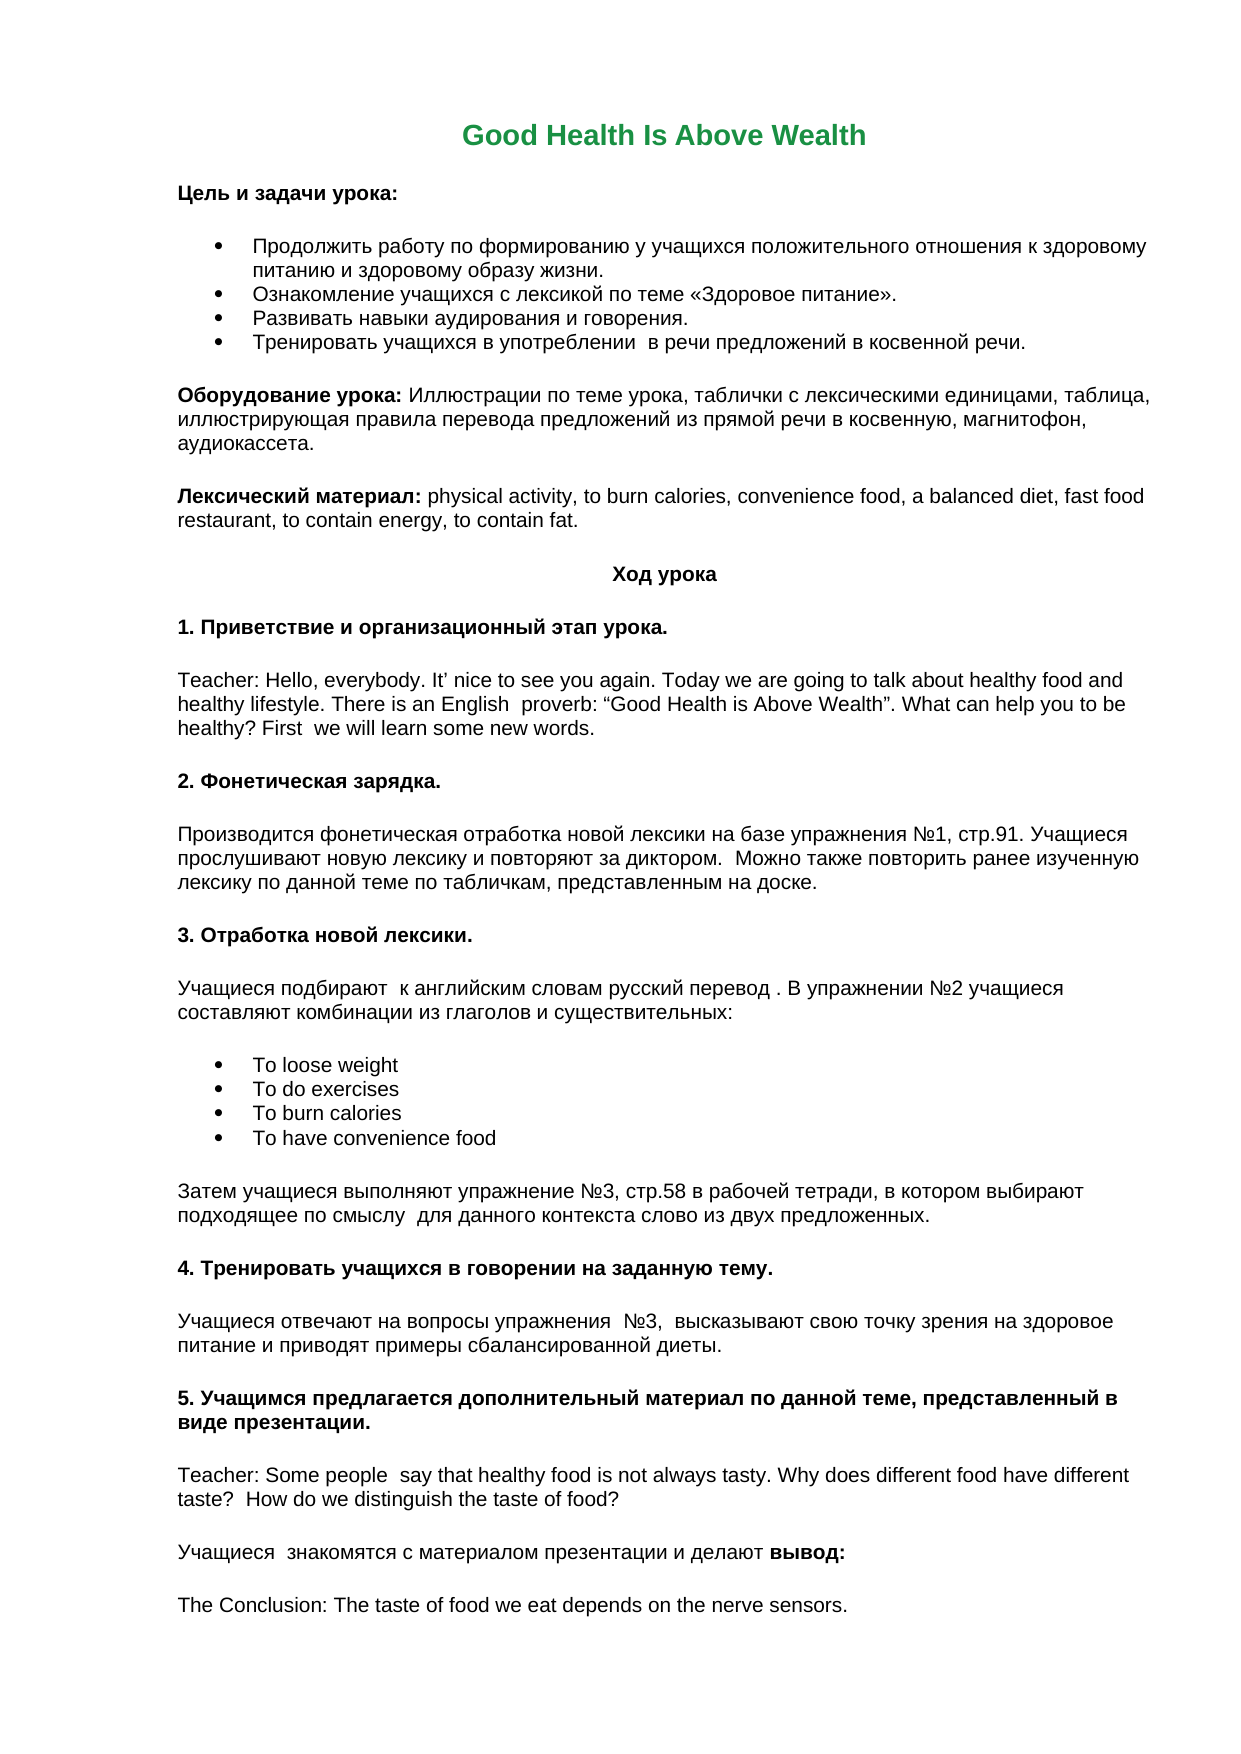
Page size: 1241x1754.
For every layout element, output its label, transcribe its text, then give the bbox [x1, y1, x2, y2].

list Развивать навыки аудирования и говорения. [215, 306, 1152, 330]
text Учащиеся знакомятся с материалом презентации и делают вывод: [177, 1540, 1152, 1564]
text Лексический материал: physical activity, to burn calories, convenience food, a balanced diet, fast food restaurant, to contain energy, to contain fat. [177, 484, 1152, 532]
list To do exercises [215, 1077, 1152, 1101]
list Тренировать учащихся в употреблении в речи предложений в косвенной речи. [215, 330, 1152, 354]
list To loose weight [215, 1053, 1152, 1077]
text Teacher: Hello, everybody. It’ nice to see you again. Today we are going to talk about healthy food and healthy lifestyle. There is an English proverb: “Good Health is Above Wealth”. What can help you to be healthy? First we will learn some new words. [177, 668, 1152, 739]
list Ознакомление учащихся с лексикой по теме «Здоровое питание». [215, 282, 1152, 306]
text 4. Тренировать учащихся в говорении на заданную тему. [177, 1256, 1152, 1279]
text Ход урока [177, 561, 1152, 585]
text Затем учащиеся выполняют упражнение №3, стр.58 в рабочей тетради, в котором выбирают подходящее по смыслу для данного контекста слово из двух предложенных. [177, 1178, 1152, 1226]
text Оборудование урока: Иллюстрации по теме урока, таблички с лексическими единицами, таблица, иллюстрирующая правила перевода предложений из прямой речи в косвенную, магнитофон, аудиокассета. [177, 383, 1152, 455]
text 5. Учащимся предлагается дополнительный материал по данной теме, представленный в виде презентации. [177, 1386, 1152, 1434]
text Teacher: Some people say that healthy food is not always tasty. Why does different food have different taste? How do we distinguish the taste of food? [177, 1463, 1152, 1511]
text Учащиеся отвечают на вопросы упражнения №3, высказывают свою точку зрения на здоровое питание и приводят примеры сбалансированной диеты. [177, 1309, 1152, 1357]
text 3. Отработка новой лексики. [177, 923, 1152, 947]
text 2. Фонетическая зарядка. [177, 769, 1152, 793]
list To have convenience food [215, 1125, 1152, 1149]
text Цель и задачи урока: [177, 181, 1152, 205]
list To burn calories [215, 1101, 1152, 1125]
text 1. Приветствие и организационный этап урока. [177, 614, 1152, 638]
text Производится фонетическая отработка новой лексики на базе упражнения №1, стр.91. Учащиеся прослушивают новую лексику и повторяют за диктором. Можно также повторить ранее изученную лексику по данной теме по табличкам, представленным на доске. [177, 822, 1152, 894]
list Продолжить работу по формированию у учащихся положительного отношения к здоровому питанию и здоровому образу жизни. [215, 234, 1152, 282]
text Учащиеся подбирают к английским словам русский перевод . В упражнении №2 учащиеся составляют комбинации из глаголов и существительных: [177, 976, 1152, 1024]
text The Conclusion: The taste of food we eat depends on the nerve sensors. [177, 1593, 1152, 1617]
text Good Health Is Above Wealth [177, 118, 1152, 152]
